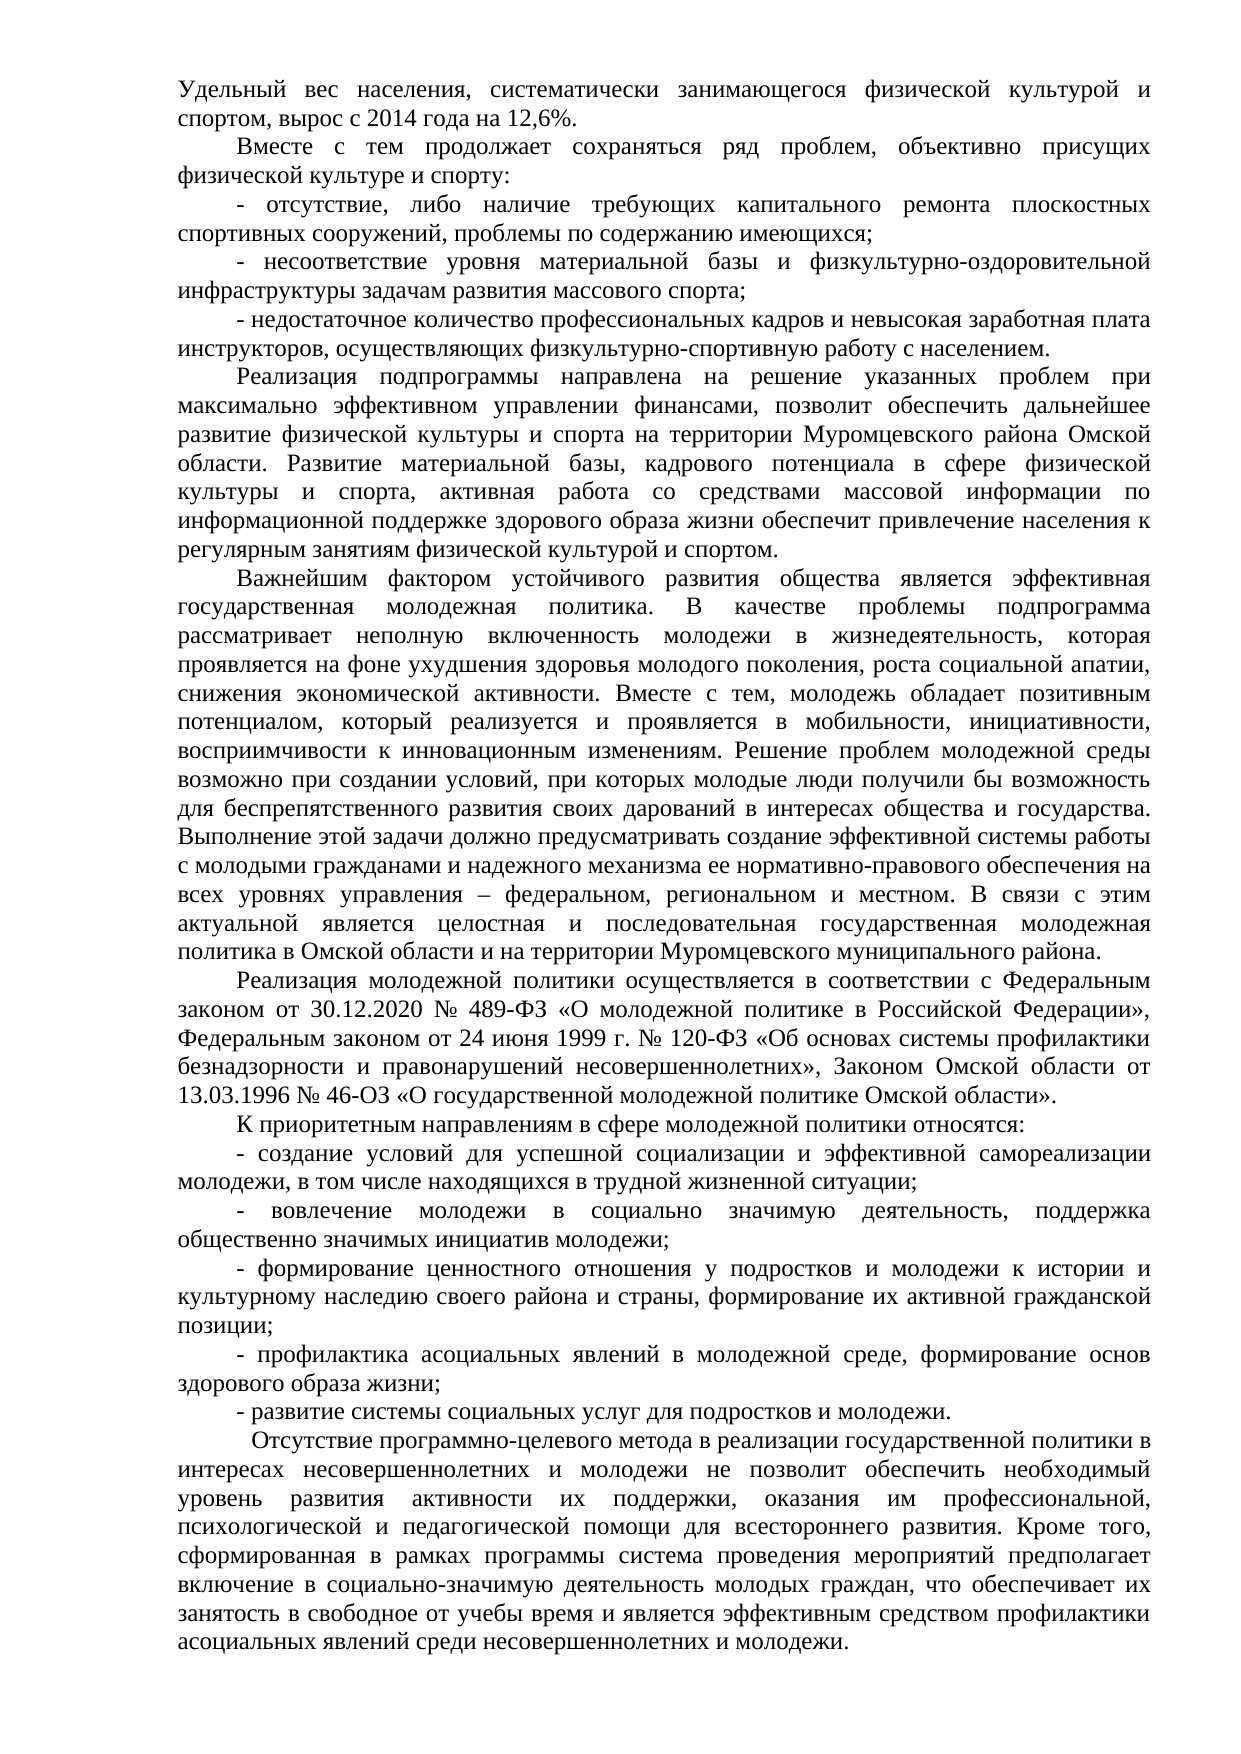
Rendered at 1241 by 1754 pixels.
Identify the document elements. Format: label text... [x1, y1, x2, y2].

text - формирование ценностного отношения у подростков и молодежи к истории и культурному наследию своего района и страны, формирование их активной гражданской позиции; [177, 1253, 1152, 1339]
text Реализация подпрограммы направлена на решение указанных проблем при максимально эффективном управлении финансами, позволит обеспечить дальнейшее развитие физической культуры и спорта на территории Муромцевского района Омской области. Развитие материальной базы, кадрового потенциала в сфере физической культуры и спорта, активная работа со средствами массовой информации по информационной поддержке здорового образа жизни обеспечит привлечение населения к регулярным занятиям физической культурой и спортом. [177, 361, 1152, 563]
text - отсутствие, либо наличие требующих капитального ремонта плоскостных спортивных сооружений, проблемы по содержанию имеющихся; [177, 189, 1152, 246]
text - несоответствие уровня материальной базы и физкультурно-оздоровительной инфраструктуры задачам развития массового спорта; [177, 246, 1152, 304]
text - вовлечение молодежи в социально значимую деятельность, поддержка общественно значимых инициатив молодежи; [177, 1195, 1152, 1253]
text - профилактика асоциальных явлений в молодежной среде, формирование основ здорового образа жизни; [177, 1339, 1152, 1396]
text Реализация молодежной политики осуществляется в соответствии с Федеральным законом от 30.12.2020 № 489-ФЗ «О молодежной политике в Российской Федерации», Федеральным законом от 24 июня 1999 г. № 120-ФЗ «Об основах системы профилактики безнадзорности и правонарушений несовершеннолетних», Законом Омской области от 13.03.1996 № 46-ОЗ «О государственной молодежной политике Омской области». [177, 965, 1152, 1109]
text Важнейшим фактором устойчивого развития общества является эффективная государственная молодежная политика. В качестве проблемы подпрограмма рассматривает неполную включенность молодежи в жизнедеятельность, которая проявляется на фоне ухудшения здоровья молодого поколения, роста социальной апатии, снижения экономической активности. Вместе с тем, молодежь обладает позитивным потенциалом, который реализуется и проявляется в мобильности, инициативности, восприимчивости к инновационным изменениям. Решение проблем молодежной среды возможно при создании условий, при которых молодые люди получили бы возможность для беспрепятственного развития своих дарований в интересах общества и государства. Выполнение этой задачи должно предусматривать создание эффективной системы работы с молодыми гражданами и надежного механизма ее нормативно-правового обеспечения на всех уровнях управления – федеральном, региональном и местном. В связи с этим актуальной является целостная и последовательная государственная молодежная политика в Омской области и на территории Муромцевского муниципального района. [177, 563, 1152, 965]
text Вместе с тем продолжает сохраняться ряд проблем, объективно присущих физической культуре и спорту: [177, 131, 1152, 189]
text Отсутствие программно-целевого метода в реализации государственной политики в интересах несовершеннолетних и молодежи не позволит обеспечить необходимый уровень развития активности их поддержки, оказания им профессиональной, психологической и педагогической помощи для всестороннего развития. Кроме того, сформированная в рамках программы система проведения мероприятий предполагает включение в социально-значимую деятельность молодых граждан, что обеспечивает их занятость в свободное от учебы время и является эффективным средством профилактики асоциальных явлений среди несовершеннолетних и молодежи. [177, 1425, 1152, 1655]
text - развитие системы социальных услуг для подростков и молодежи. [177, 1396, 1152, 1425]
text К приоритетным направлениям в сфере молодежной политики относятся: [177, 1109, 1152, 1138]
text - недостаточное количество профессиональных кадров и невысокая заработная плата инструкторов, осуществляющих физкультурно-спортивную работу с населением. [177, 304, 1152, 361]
text - создание условий для успешной социализации и эффективной самореализации молодежи, в том числе находящихся в трудной жизненной ситуации; [177, 1138, 1152, 1195]
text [177, 74, 1152, 131]
